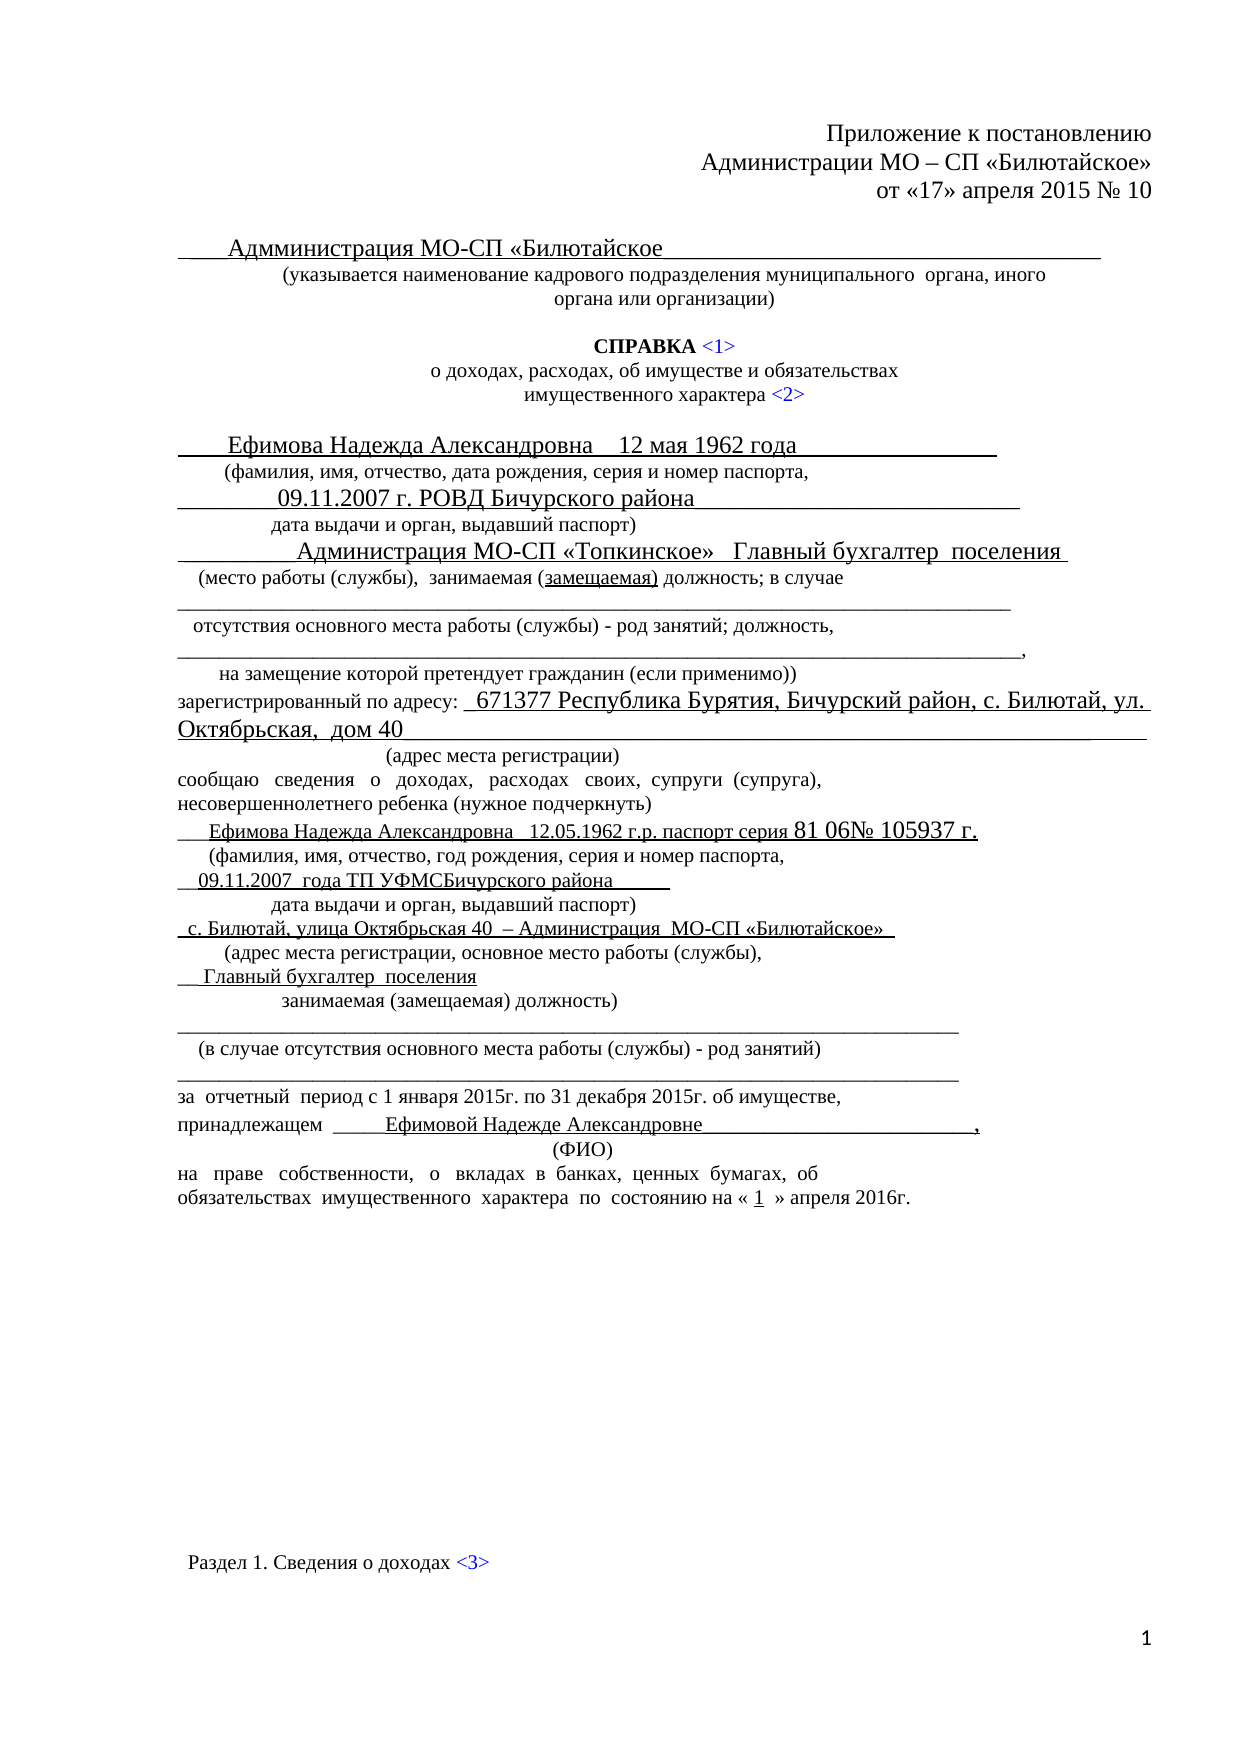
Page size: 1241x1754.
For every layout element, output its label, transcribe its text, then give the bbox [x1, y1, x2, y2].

text ___Адмминистрация МО-СП «Билютайское___________________________________ [177, 233, 1152, 262]
text _с. Билютай, улица Октябрьская 40 – Администрация МО-СП «Билютайское» [177, 916, 1152, 940]
text несовершеннолетнего ребенка (нужное подчеркнуть) [177, 791, 1152, 815]
text _________________________________________________________________________________, [177, 637, 1152, 661]
text (фамилия, имя, отчество, дата рождения, серия и номер паспорта, [177, 459, 1152, 483]
text дата выдачи и орган, выдавший паспорт) [177, 512, 1152, 536]
text ___________________________________________________________________________ [177, 1060, 1152, 1084]
text ________09.11.2007 г. РОВД Бичурского района__________________________ [177, 483, 1152, 512]
text (в случае отсутствия основного места работы (службы) - род занятий) [177, 1036, 1152, 1060]
text ___Ефимова Надежда Александровна 12.05.1962 г.р. паспорт серия 81 06№ 105937 г. [177, 815, 1152, 843]
text _________Администрация МО-СП «Топкинское» Главный бухгалтер поселения [177, 536, 1152, 565]
text обязательствах имущественного характера по состоянию на « 1 » апреля 2016г. [177, 1185, 1152, 1209]
text (указывается наименование кадрового подразделения муниципального органа, иного [177, 262, 1152, 286]
text (ФИО) [177, 1137, 1152, 1161]
text Администрации МО – СП «Билютайское» [177, 147, 1152, 176]
text органа или организации) [177, 286, 1152, 310]
text зарегистрированный по адресу: _671377 Республика Бурятия, Бичурский район, с. Билютай, ул. Октябрьская, дом 40_______________________________________________________ [177, 685, 1152, 742]
text ________________________________________________________________________________ [177, 589, 1152, 613]
text за отчетный период с 1 января 2015г. по 31 декабря 2015г. об имуществе, [177, 1084, 1152, 1108]
text ___________________________________________________________________________ [177, 1012, 1152, 1036]
text Приложение к постановлению [177, 118, 1152, 147]
text имущественного характера <2> [177, 382, 1152, 406]
text от «17» апреля 2015 № 10 [177, 176, 1152, 204]
text дата выдачи и орган, выдавший паспорт) [177, 892, 1152, 916]
text (адрес места регистрации) [177, 742, 1152, 767]
text о доходах, расходах, об имуществе и обязательствах [177, 358, 1152, 382]
text __Ефимова Надежда Александровна__12 мая 1962 года________________ [177, 430, 1152, 459]
text занимаемая (замещаемая) должность) [177, 988, 1152, 1012]
text __09.11.2007 года ТП УФМСБичурского района _ [177, 867, 1152, 892]
text СПРАВКА <1> [177, 334, 1152, 358]
text (фамилия, имя, отчество, год рождения, серия и номер паспорта, [177, 843, 1152, 867]
text на замещение которой претендует гражданин (если применимо)) [177, 661, 1152, 685]
text __ Главный бухгалтер поселения [177, 964, 1152, 988]
text (место работы (службы), занимаемая (замещаемая) должность; в случае [177, 565, 1152, 589]
text на праве собственности, о вкладах в банках, ценных бумагах, об [177, 1161, 1152, 1185]
text принадлежащем _____Ефимовой Надежде Александровне__________________________, [177, 1108, 1152, 1137]
text сообщаю сведения о доходах, расходах своих, супруги (супруга), [177, 767, 1152, 791]
text Раздел 1. Сведения о доходах <3> [177, 1550, 1152, 1574]
text (адрес места регистрации, основное место работы (службы), [177, 940, 1152, 964]
text отсутствия основного места работы (службы) - род занятий; должность, [177, 613, 1152, 637]
